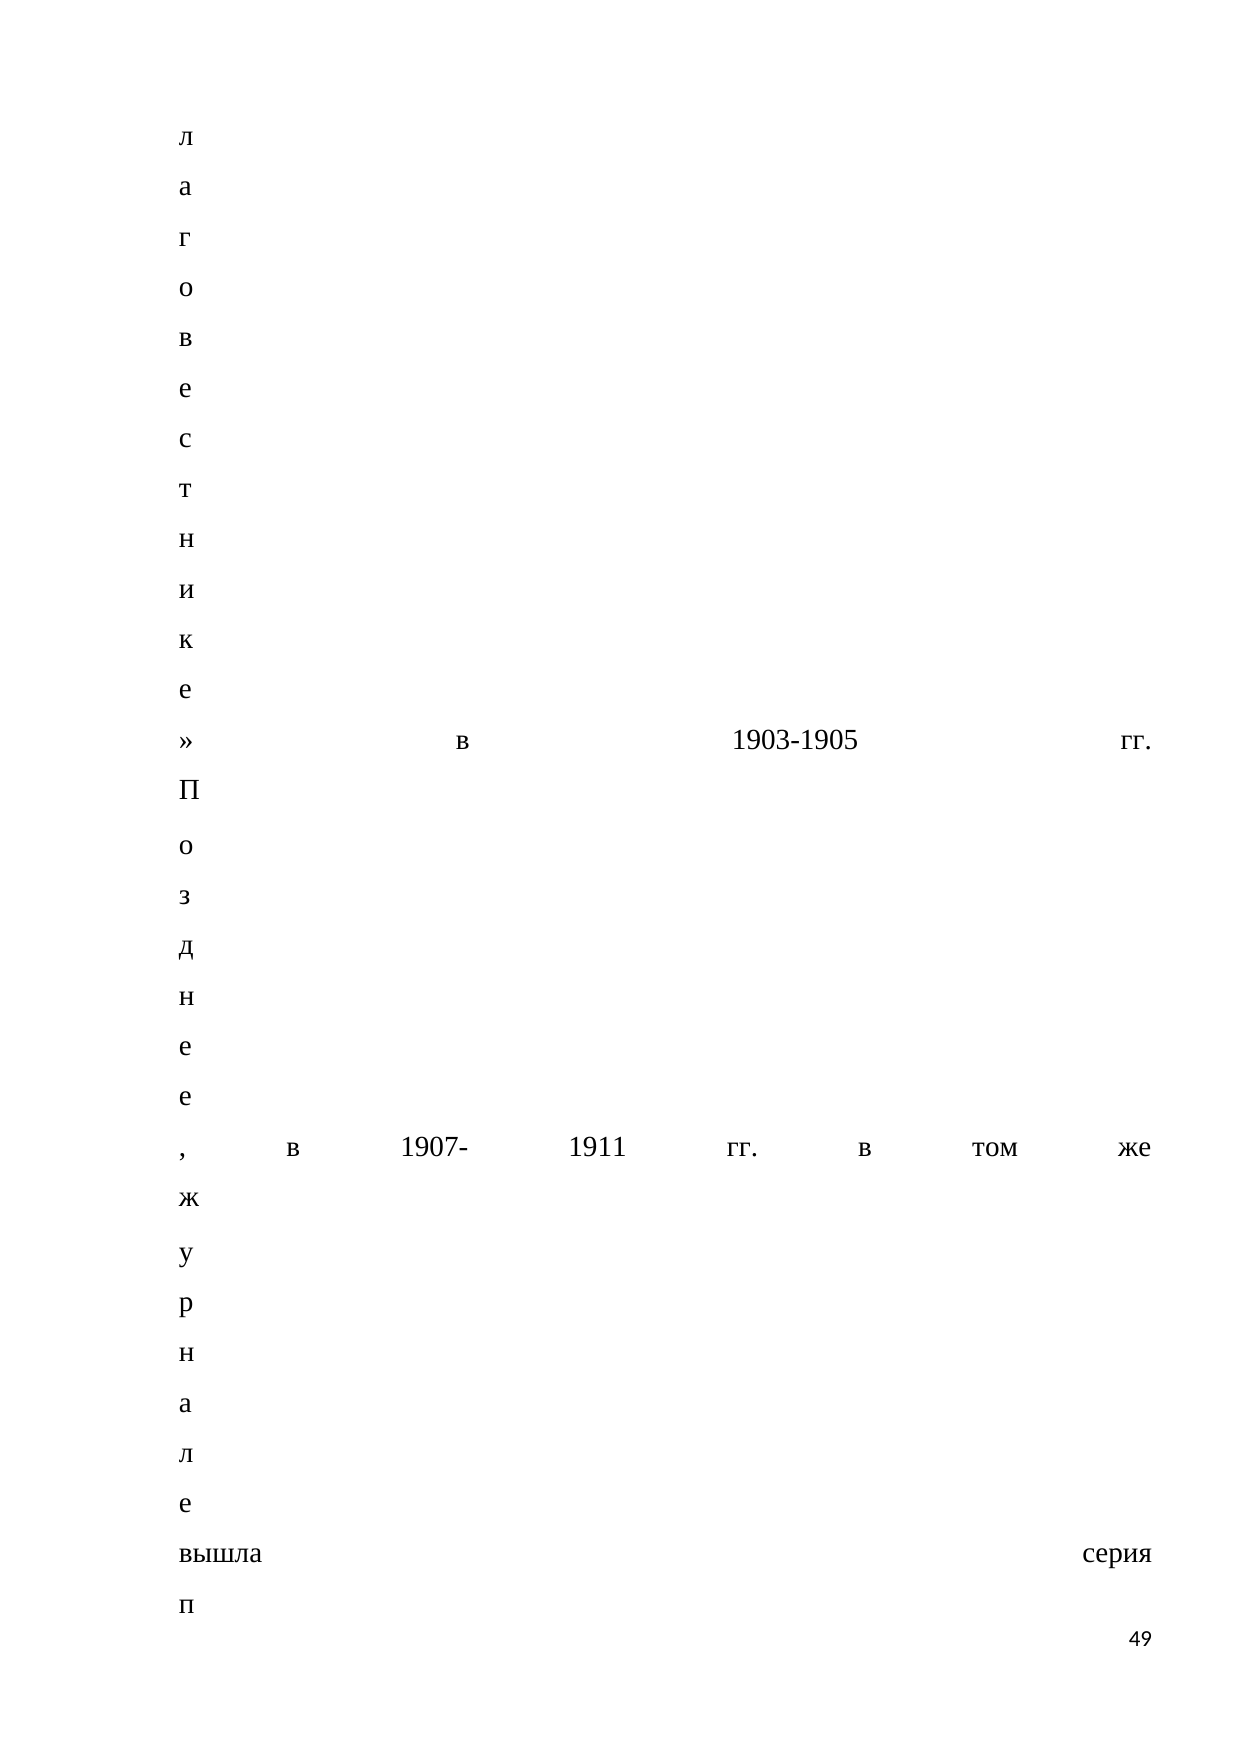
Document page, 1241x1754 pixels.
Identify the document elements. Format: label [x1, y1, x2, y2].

text [179, 118, 1152, 1624]
